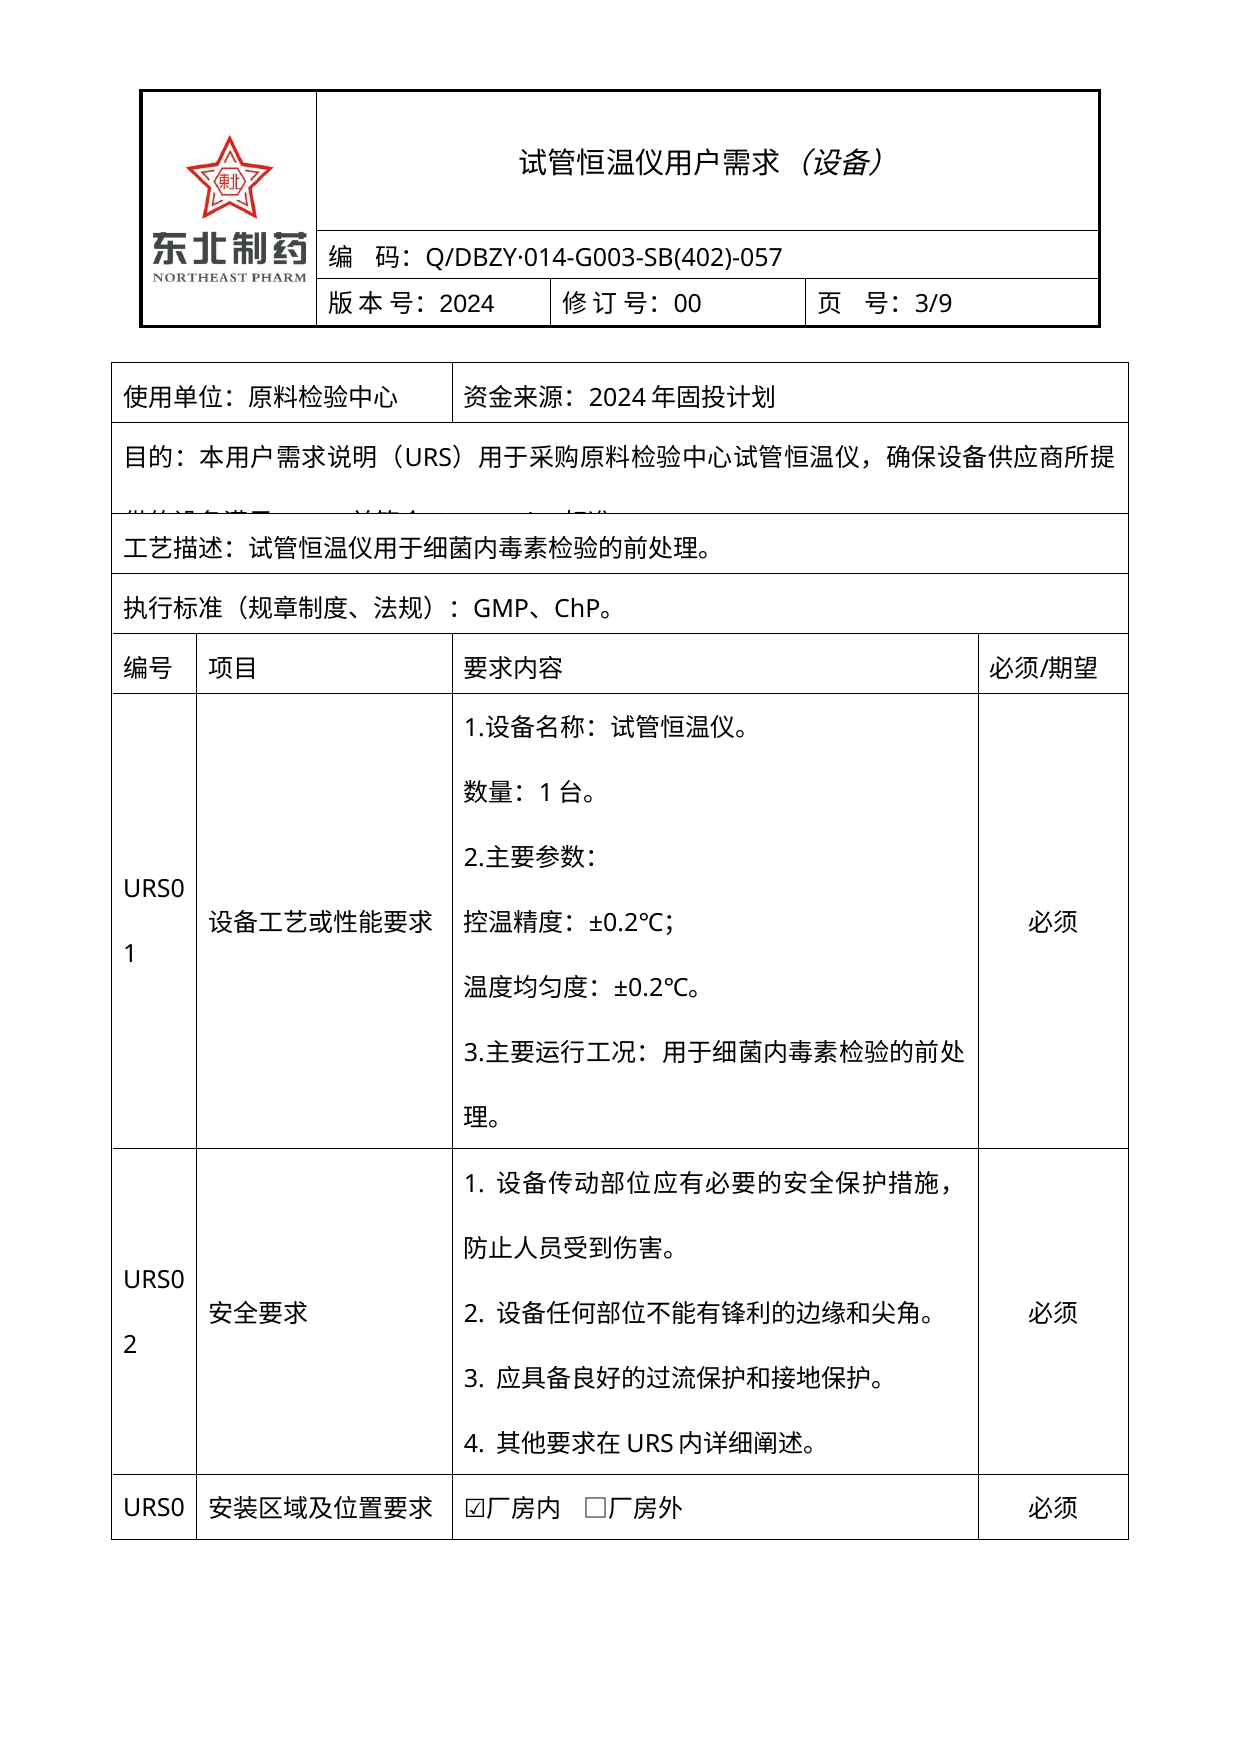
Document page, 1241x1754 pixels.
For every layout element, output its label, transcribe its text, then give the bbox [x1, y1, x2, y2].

table_cell 设备工艺或性能要求 [197, 694, 452, 1148]
table_cell 工艺描述：试管恒温仪用于细菌内毒素检验的前处理。 [112, 514, 1128, 573]
table_cell 设备传动部位应有必要的安全保护措施，防止人员受到伤害。 设备任何部位不能有锋利的边缘和尖角。 应具备良好的过流保护和接地保护。 其他要求在URS内详细阐述。 [453, 1149, 978, 1474]
table_cell 要求内容 [453, 634, 978, 693]
table_cell 必须 [979, 1475, 1128, 1539]
table_cell 安全要求 [197, 1149, 452, 1474]
table_cell 必须 [979, 694, 1128, 1148]
table_cell 1.设备名称：试管恒温仪。 数量：1台。 2.主要参数： 控温精度：±0.2℃； 温度均匀度：±0.2℃。 3.主要运行工况：用于细菌内毒素检验的前处理。 [453, 694, 978, 1148]
table_cell URS02 [112, 1149, 196, 1474]
table_header 使用单位：原料检验中心 [112, 363, 452, 422]
table_header 资金来源：2024年固投计划 [453, 363, 1128, 422]
table_cell 必须/期望 [979, 634, 1128, 693]
table_cell 必须 [979, 1149, 1128, 1474]
picture [144, 121, 314, 292]
table_cell 目的：本用户需求说明（URS）用于采购原料检验中心试管恒温仪，确保设备供应商所提供的设备满足URS，并符合GMP、ChP标准。 [112, 423, 1128, 513]
table_cell URS01 [112, 694, 196, 1148]
table_cell 编号 [112, 634, 196, 693]
table_cell 安装区域及位置要求 [197, 1475, 452, 1539]
table_cell 执行标准（规章制度、法规）：GMP、ChP。 [112, 574, 1128, 633]
table_cell 项目 [197, 634, 452, 693]
table_cell ☑厂房内 □厂房外 ☑非防爆区 □防爆区 防爆等级ExdⅡBT4 其他要求在URS内详细阐述。 [453, 1475, 978, 1539]
table_cell URS03 [112, 1475, 196, 1539]
